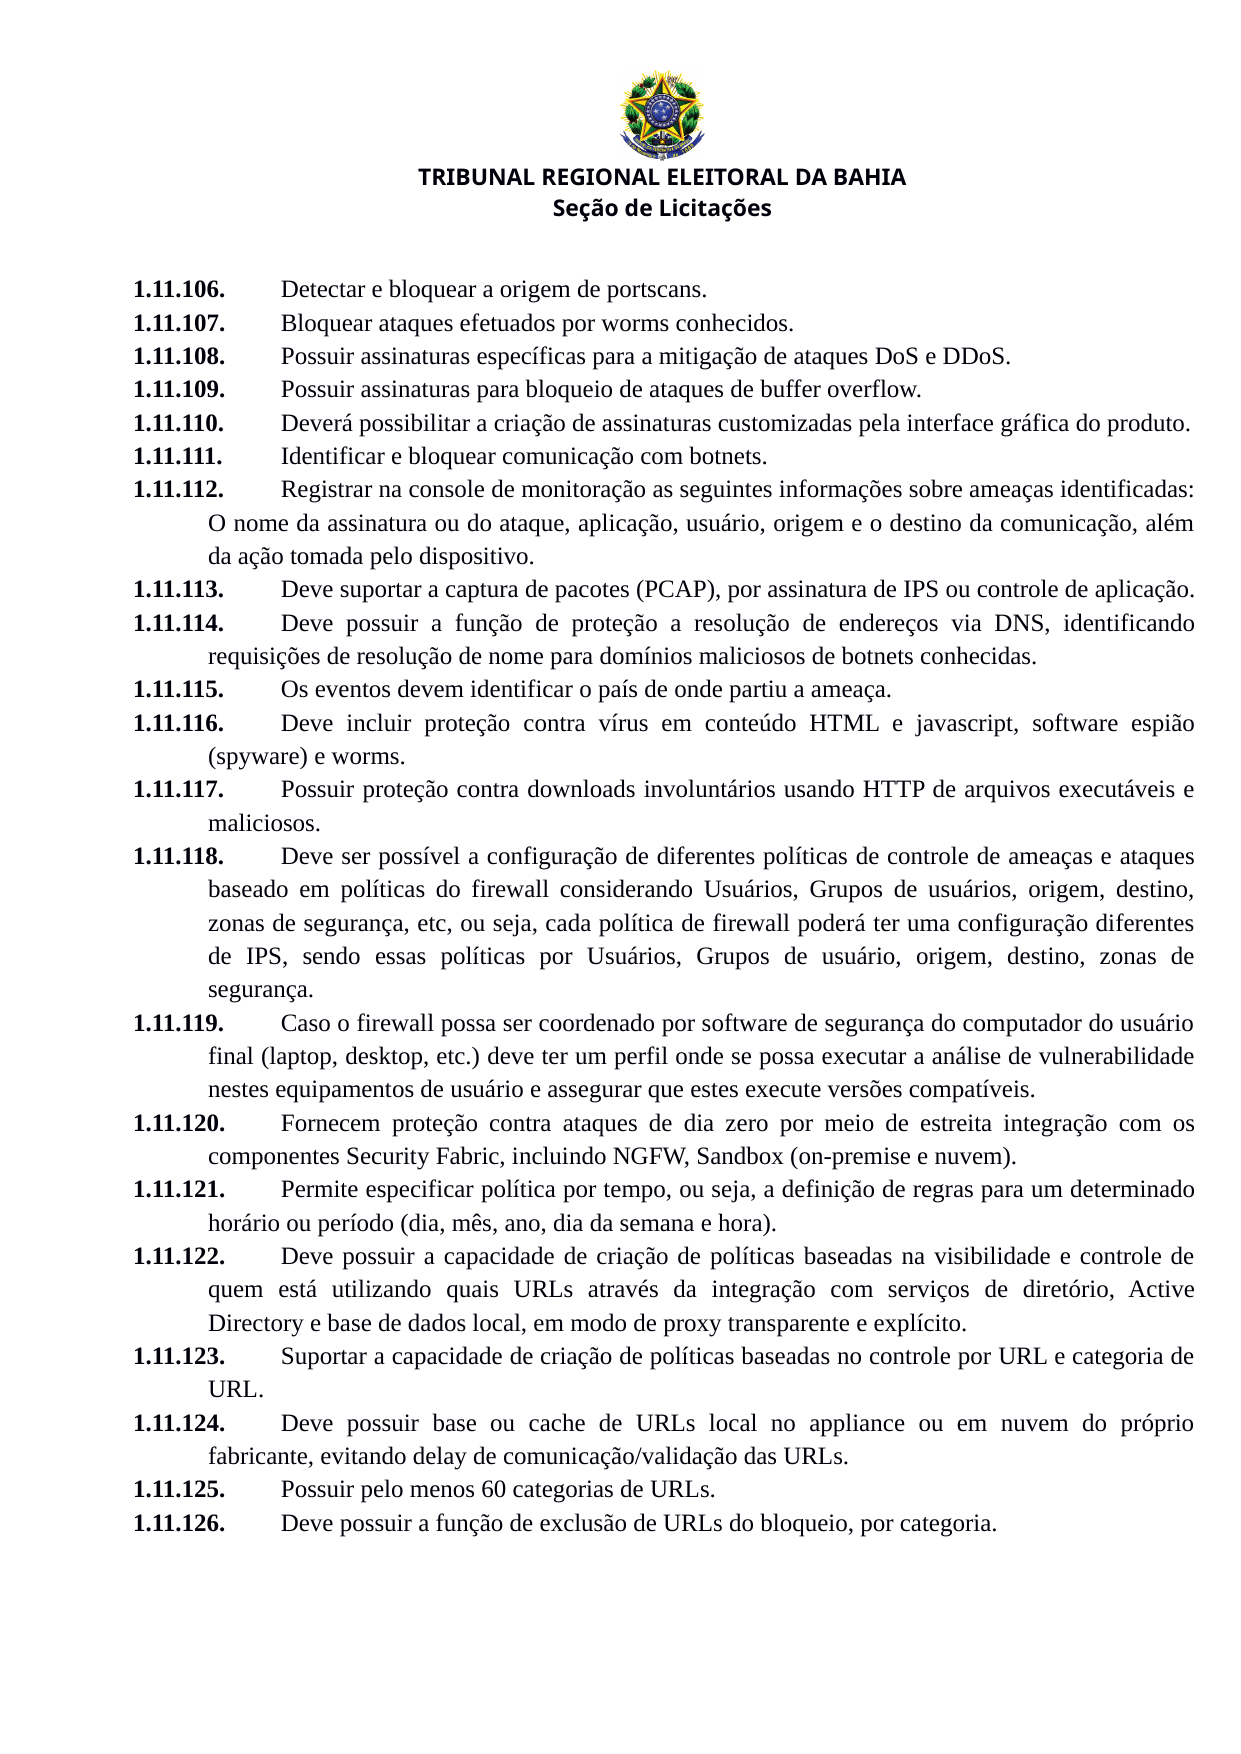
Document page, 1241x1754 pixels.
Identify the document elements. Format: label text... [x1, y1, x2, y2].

list Permite especificar política por tempo, ou seja, a definição de regras para um determinado horário ou período (dia, mês, ano, dia da semana e hora). [133, 1171, 1196, 1238]
list Registrar na console de monitoração as seguintes informações sobre ameaças identificadas: O nome da assinatura ou do ataque, aplicação, usuário, origem e o destino da comunicação, além da ação tomada pelo dispositivo. [133, 471, 1196, 571]
list Os eventos devem identificar o país de onde partiu a ameaça. [133, 671, 1196, 704]
list Fornecem proteção contra ataques de dia zero por meio de estreita integração com os componentes Security Fabric, incluindo NGFW, Sandbox (on-premise e nuvem). [133, 1104, 1196, 1171]
list Caso o firewall possa ser coordenado por software de segurança do computador do usuário final (laptop, desktop, etc.) deve ter um perfil onde se possa executar a análise de vulnerabilidade nestes equipamentos de usuário e assegurar que estes execute versões compatíveis. [133, 1004, 1196, 1104]
list Possuir proteção contra downloads involuntários usando HTTP de arquivos executáveis e maliciosos. [133, 771, 1196, 838]
list Possuir pelo menos 60 categorias de URLs. [133, 1471, 1196, 1504]
list Deverá possibilitar a criação de assinaturas customizadas pela interface gráfica do produto. [133, 404, 1196, 438]
list Detectar e bloquear a origem de portscans. [133, 271, 1196, 304]
list Deve ser possível a configuração de diferentes políticas de controle de ameaças e ataques baseado em políticas do firewall considerando Usuários, Grupos de usuários, origem, destino, zonas de segurança, etc, ou seja, cada política de firewall poderá ter uma configuração diferentes de IPS, sendo essas políticas por Usuários, Grupos de usuário, origem, destino, zonas de segurança. [133, 838, 1196, 1004]
list Identificar e bloquear comunicação com botnets. [133, 438, 1196, 471]
list Possuir assinaturas específicas para a mitigação de ataques DoS e DDoS. [133, 338, 1196, 371]
list Deve possuir a capacidade de criação de políticas baseadas na visibilidade e controle de quem está utilizando quais URLs através da integração com serviços de diretório, Active Directory e base de dados local, em modo de proxy transparente e explícito. [133, 1238, 1196, 1338]
list Deve suportar a captura de pacotes (PCAP), por assinatura de IPS ou controle de aplicação. [133, 571, 1196, 604]
list Bloquear ataques efetuados por worms conhecidos. [133, 304, 1196, 338]
list Possuir assinaturas para bloqueio de ataques de buffer overflow. [133, 371, 1196, 404]
list Suportar a capacidade de criação de políticas baseadas no controle por URL e categoria de URL. [133, 1338, 1196, 1404]
list Deve possuir a função de proteção a resolução de endereços via DNS, identificando requisições de resolução de nome para domínios maliciosos de botnets conhecidas. [133, 604, 1196, 671]
list Deve possuir a função de exclusão de URLs do bloqueio, por categoria. [133, 1504, 1196, 1538]
list Deve incluir proteção contra vírus em conteúdo HTML e javascript, software espião (spyware) e worms. [133, 704, 1196, 771]
list Deve possuir base ou cache de URLs local no appliance ou em nuvem do próprio fabricante, evitando delay de comunicação/validação das URLs. [133, 1404, 1196, 1471]
